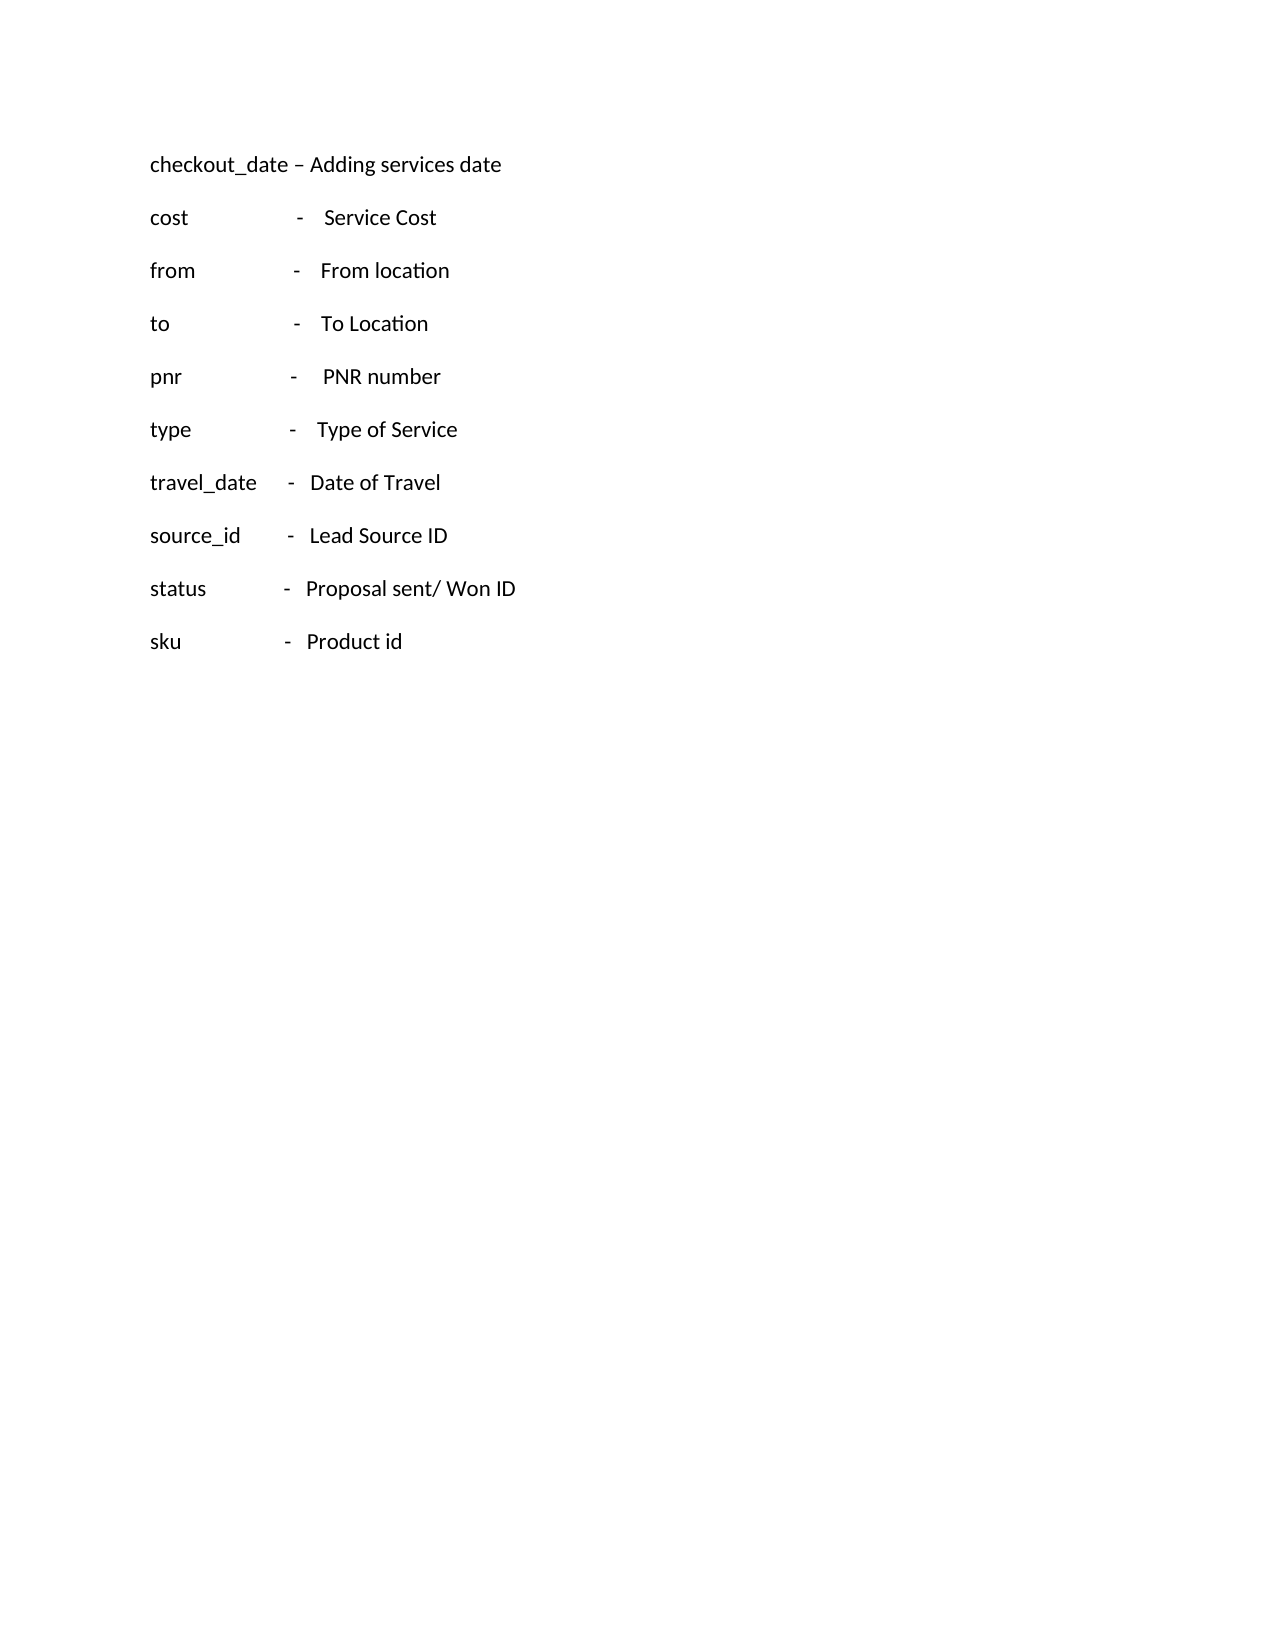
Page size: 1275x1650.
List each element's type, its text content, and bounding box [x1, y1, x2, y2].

text pnr - PNR number [150, 362, 1125, 390]
text type - Type of Service [150, 415, 1125, 443]
text checkout_date – Adding services date [150, 150, 1125, 178]
text cost - Service Cost [150, 203, 1125, 231]
text to - To Location [150, 309, 1125, 337]
text status - Proposal sent/ Won ID [150, 574, 1125, 602]
text from - From location [150, 256, 1125, 284]
text source_id - Lead Source ID [150, 521, 1125, 549]
text travel_date - Date of Travel [150, 468, 1125, 496]
text sku - Product id [150, 627, 1125, 655]
